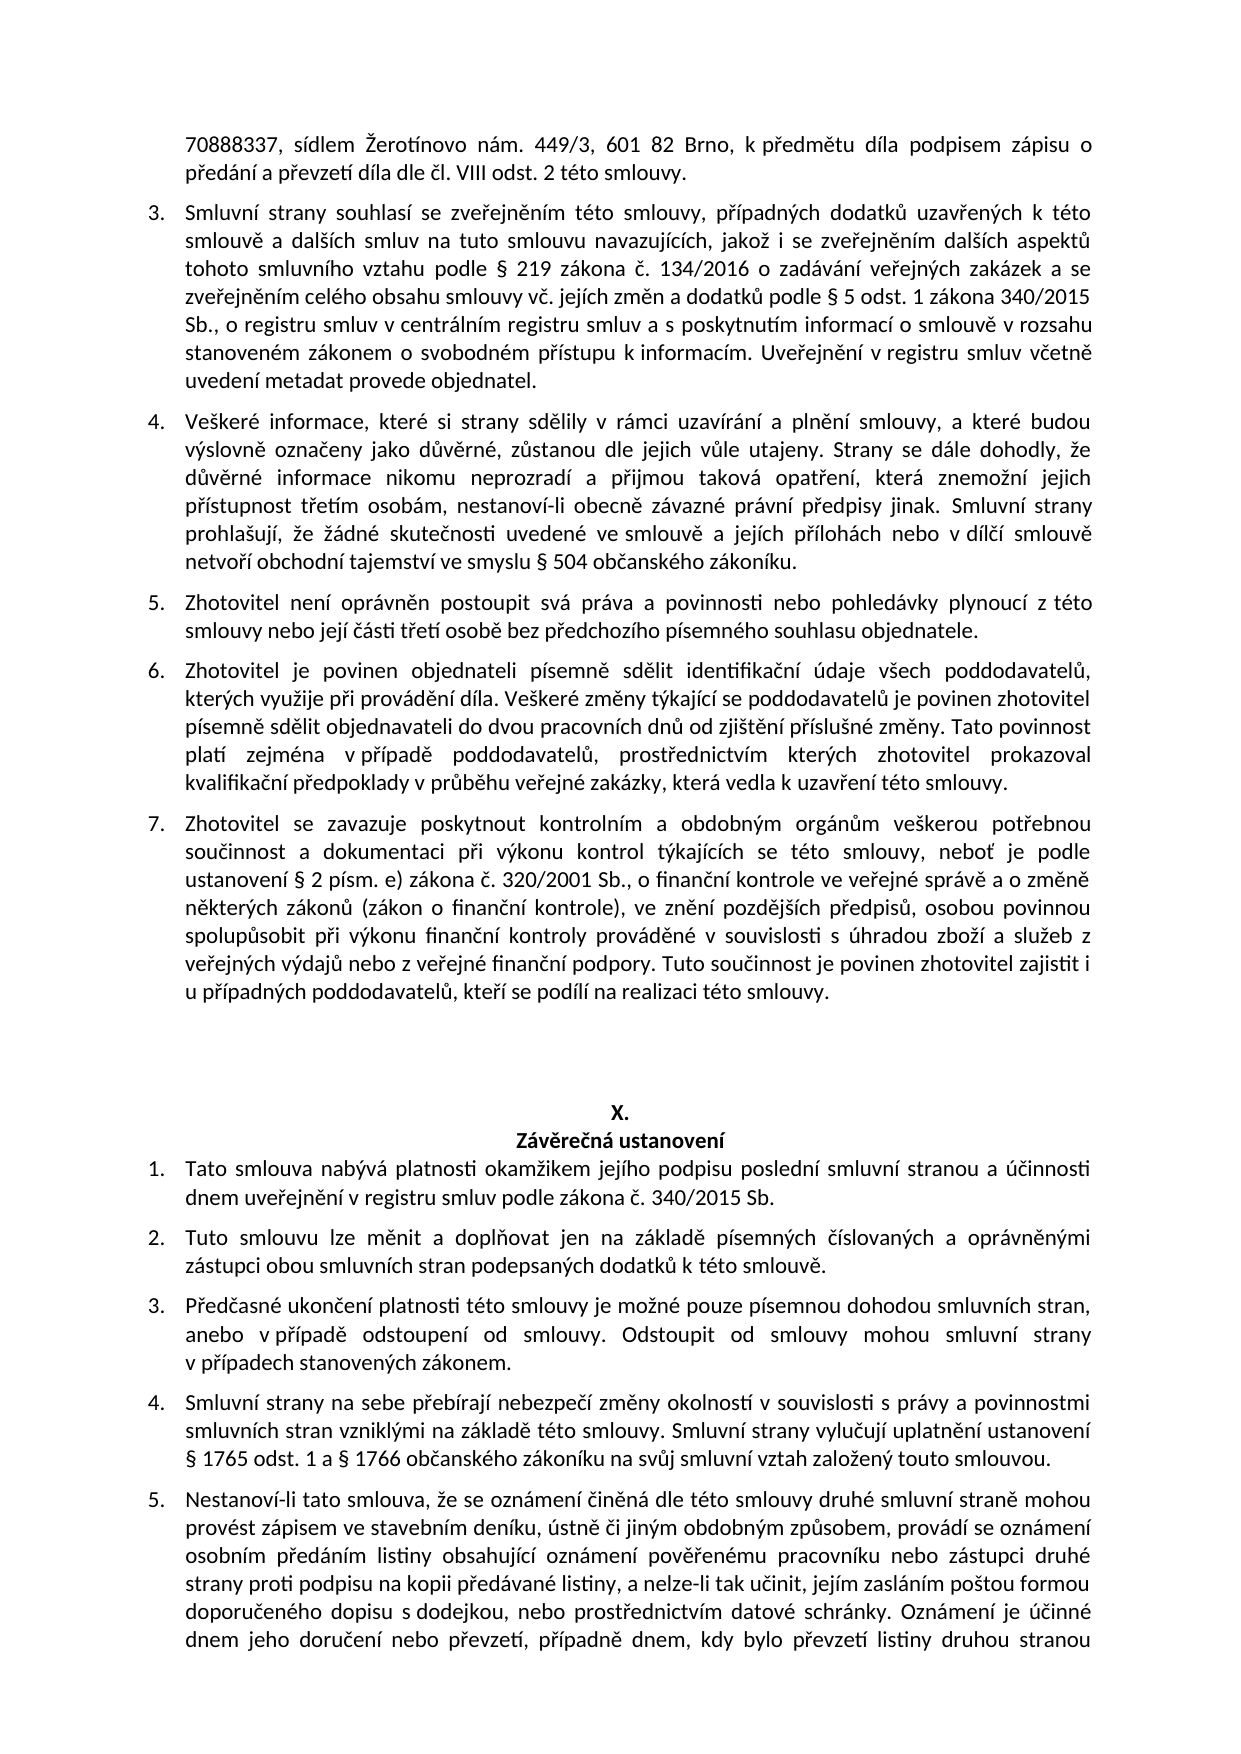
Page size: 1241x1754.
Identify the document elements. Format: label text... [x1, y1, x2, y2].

text X. Závěrečná ustanovení [148, 1098, 1092, 1154]
list Zhotovitel se zavazuje poskytnout kontrolním a obdobným orgánům veškerou potřebnou součinnost a dokumentaci při výkonu kontrol týkajících se této smlouvy, neboť je podle ustanovení § 2 písm. e) zákona č. 320/2001 Sb., o finanční kontrole ve veřejné správě a o změně některých zákonů (zákon o finanční kontrole), ve znění pozdějších předpisů, osobou povinnou spolupůsobit při výkonu finanční kontroly prováděné v souvislosti s úhradou zboží a služeb z veřejných výdajů nebo z veřejné finanční podpory. Tuto součinnost je povinen zhotovitel zajistit i u případných poddodavatelů, kteří se podílí na realizaci této smlouvy. [148, 809, 1092, 1005]
list Veškeré informace, které si strany sdělily v rámci uzavírání a plnění smlouvy, a které budou výslovně označeny jako důvěrné, zůstanou dle jejich vůle utajeny. Strany se dále dohodly, že důvěrné informace nikomu neprozradí a přijmou taková opatření, která znemožní jejich přístupnost třetím osobám, nestanoví-li obecně závazné právní předpisy jinak. Smluvní strany prohlašují, že žádné skutečnosti uvedené ve smlouvě a jejích přílohách nebo v dílčí smlouvě netvoří obchodní tajemství ve smyslu § 504 občanského zákoníku. [148, 407, 1092, 575]
list Předčasné ukončení platnosti této smlouvy je možné pouze písemnou dohodou smluvních stran, anebo v případě odstoupení od smlouvy. Odstoupit od smlouvy mohou smluvní strany v případech stanovených zákonem. [148, 1292, 1092, 1376]
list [148, 130, 1092, 186]
list Zhotovitel není oprávněn postoupit svá práva a povinnosti nebo pohledávky plynoucí z této smlouvy nebo její části třetí osobě bez předchozího písemného souhlasu objednatele. [148, 588, 1092, 644]
list Zhotovitel je povinen objednateli písemně sdělit identifikační údaje všech poddodavatelů, kterých využije při provádění díla. Veškeré změny týkající se poddodavatelů je povinen zhotovitel písemně sdělit objednavateli do dvou pracovních dnů od zjištění příslušné změny. Tato povinnost platí zejména v případě poddodavatelů, prostřednictvím kterých zhotovitel prokazoval kvalifikační předpoklady v průběhu veřejné zakázky, která vedla k uzavření této smlouvy. [148, 656, 1092, 796]
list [148, 1485, 1092, 1653]
list Smluvní strany souhlasí se zveřejněním této smlouvy, případných dodatků uzavřených k této smlouvě a dalších smluv na tuto smlouvu navazujících, jakož i se zveřejněním dalších aspektů tohoto smluvního vztahu podle § 219 zákona č. 134/2016 o zadávání veřejných zakázek a se zveřejněním celého obsahu smlouvy vč. jejích změn a dodatků podle § 5 odst. 1 zákona 340/2015 Sb., o registru smluv v centrálním registru smluv a s poskytnutím informací o smlouvě v rozsahu stanoveném zákonem o svobodném přístupu k informacím. Uveřejnění v registru smluv včetně uvedení metadat provede objednatel. [148, 198, 1092, 394]
list Tuto smlouvu lze měnit a doplňovat jen na základě písemných číslovaných a oprávněnými zástupci obou smluvních stran podepsaných dodatků k této smlouvě. [148, 1223, 1092, 1279]
list Smluvní strany na sebe přebírají nebezpečí změny okolností v souvislosti s právy a povinnostmi smluvních stran vzniklými na základě této smlouvy. Smluvní strany vylučují uplatnění ustanovení § 1765 odst. 1 a § 1766 občanského zákoníku na svůj smluvní vztah založený touto smlouvou. [148, 1388, 1092, 1472]
list Tato smlouva nabývá platnosti okamžikem jejího podpisu poslední smluvní stranou a účinnosti dnem uveřejnění v registru smluv podle zákona č. 340/2015 Sb. [148, 1154, 1092, 1211]
